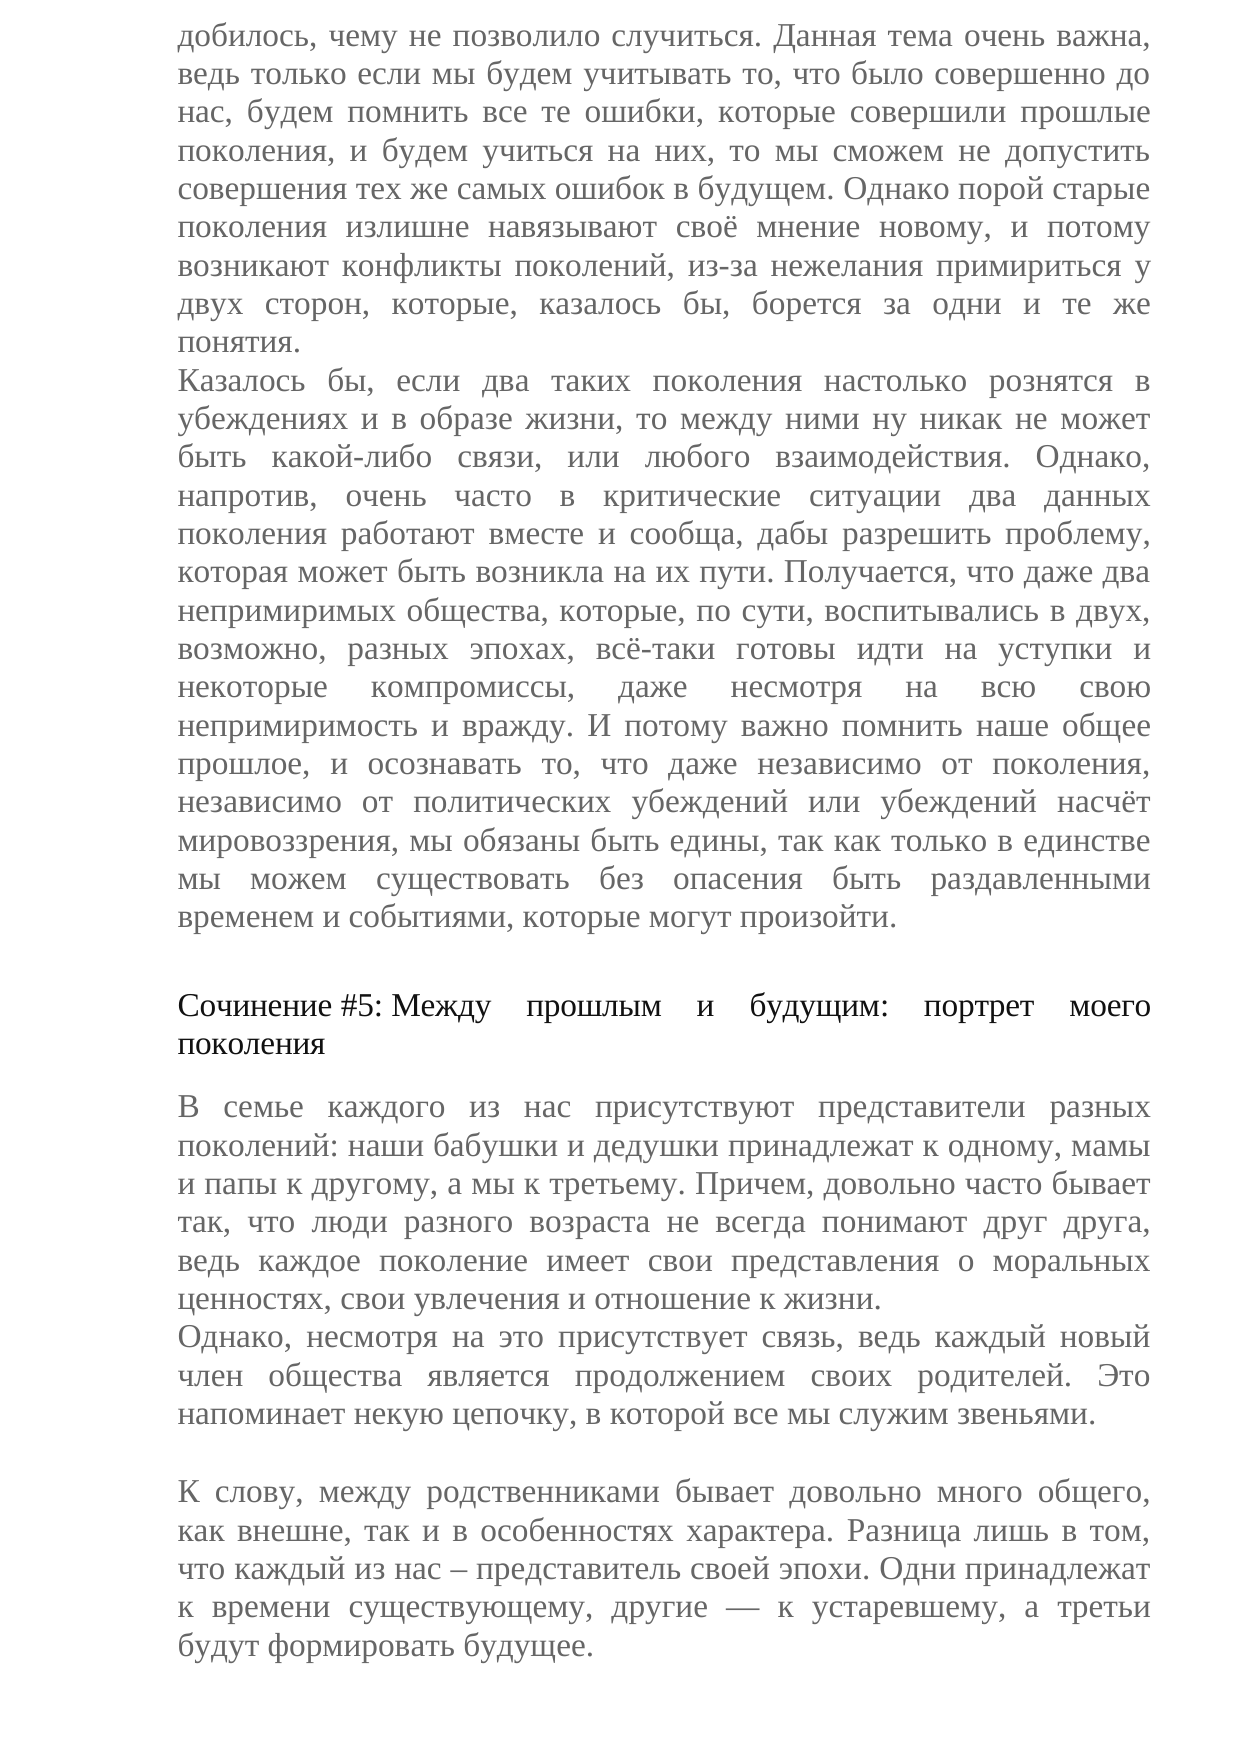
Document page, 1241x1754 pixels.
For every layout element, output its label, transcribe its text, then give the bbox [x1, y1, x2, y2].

text В семье каждого из нас присутствуют представители разных поколений: наши бабушки и дедушки принадлежат к одному, мамы и папы к другому, а мы к третьему. Причем, довольно часто бывает так, что люди разного возраста не всегда понимают друг друга, ведь каждое поколение имеет свои представления о моральных ценностях, свои увлечения и отношение к жизни. [177, 1086, 1152, 1316]
text Казалось бы, если два таких поколения настолько рознятся в убеждениях и в образе жизни, то между ними ну никак не может быть какой-либо связи, или любого взаимодействия. Однако, напротив, очень часто в критические ситуации два данных поколения работают вместе и сообща, дабы разрешить проблему, которая может быть возникла на их пути. Получается, что даже два непримиримых общества, которые, по сути, воспитывались в двух, возможно, разных эпохах, всё-таки готовы идти на уступки и некоторые компромиссы, даже несмотря на всю свою непримиримость и вражду. И потому важно помнить наше общее прошлое, и осознавать то, что даже независимо от поколения, независимо от политических убеждений или убеждений насчёт мировоззрения, мы обязаны быть едины, так как только в единстве мы можем существовать без опасения быть раздавленными временем и событиями, которые могут произойти. [177, 360, 1152, 935]
text К слову, между родственниками бывает довольно много общего, как внешне, так и в особенностях характера. Разница лишь в том, что каждый из нас – представитель своей эпохи. Одни принадлежат к времени существующему, другие — к устаревшему, а третьи будут формировать будущее. [177, 1471, 1152, 1663]
text Сочинение #5: Между прошлым и будущим: портрет моего поколения [177, 985, 1152, 1061]
text Однако, несмотря на это присутствует связь, ведь каждый новый член общества является продолжением своих родителей. Это напоминает некую цепочку, в которой все мы служим звеньями. [177, 1316, 1152, 1431]
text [177, 15, 1152, 360]
